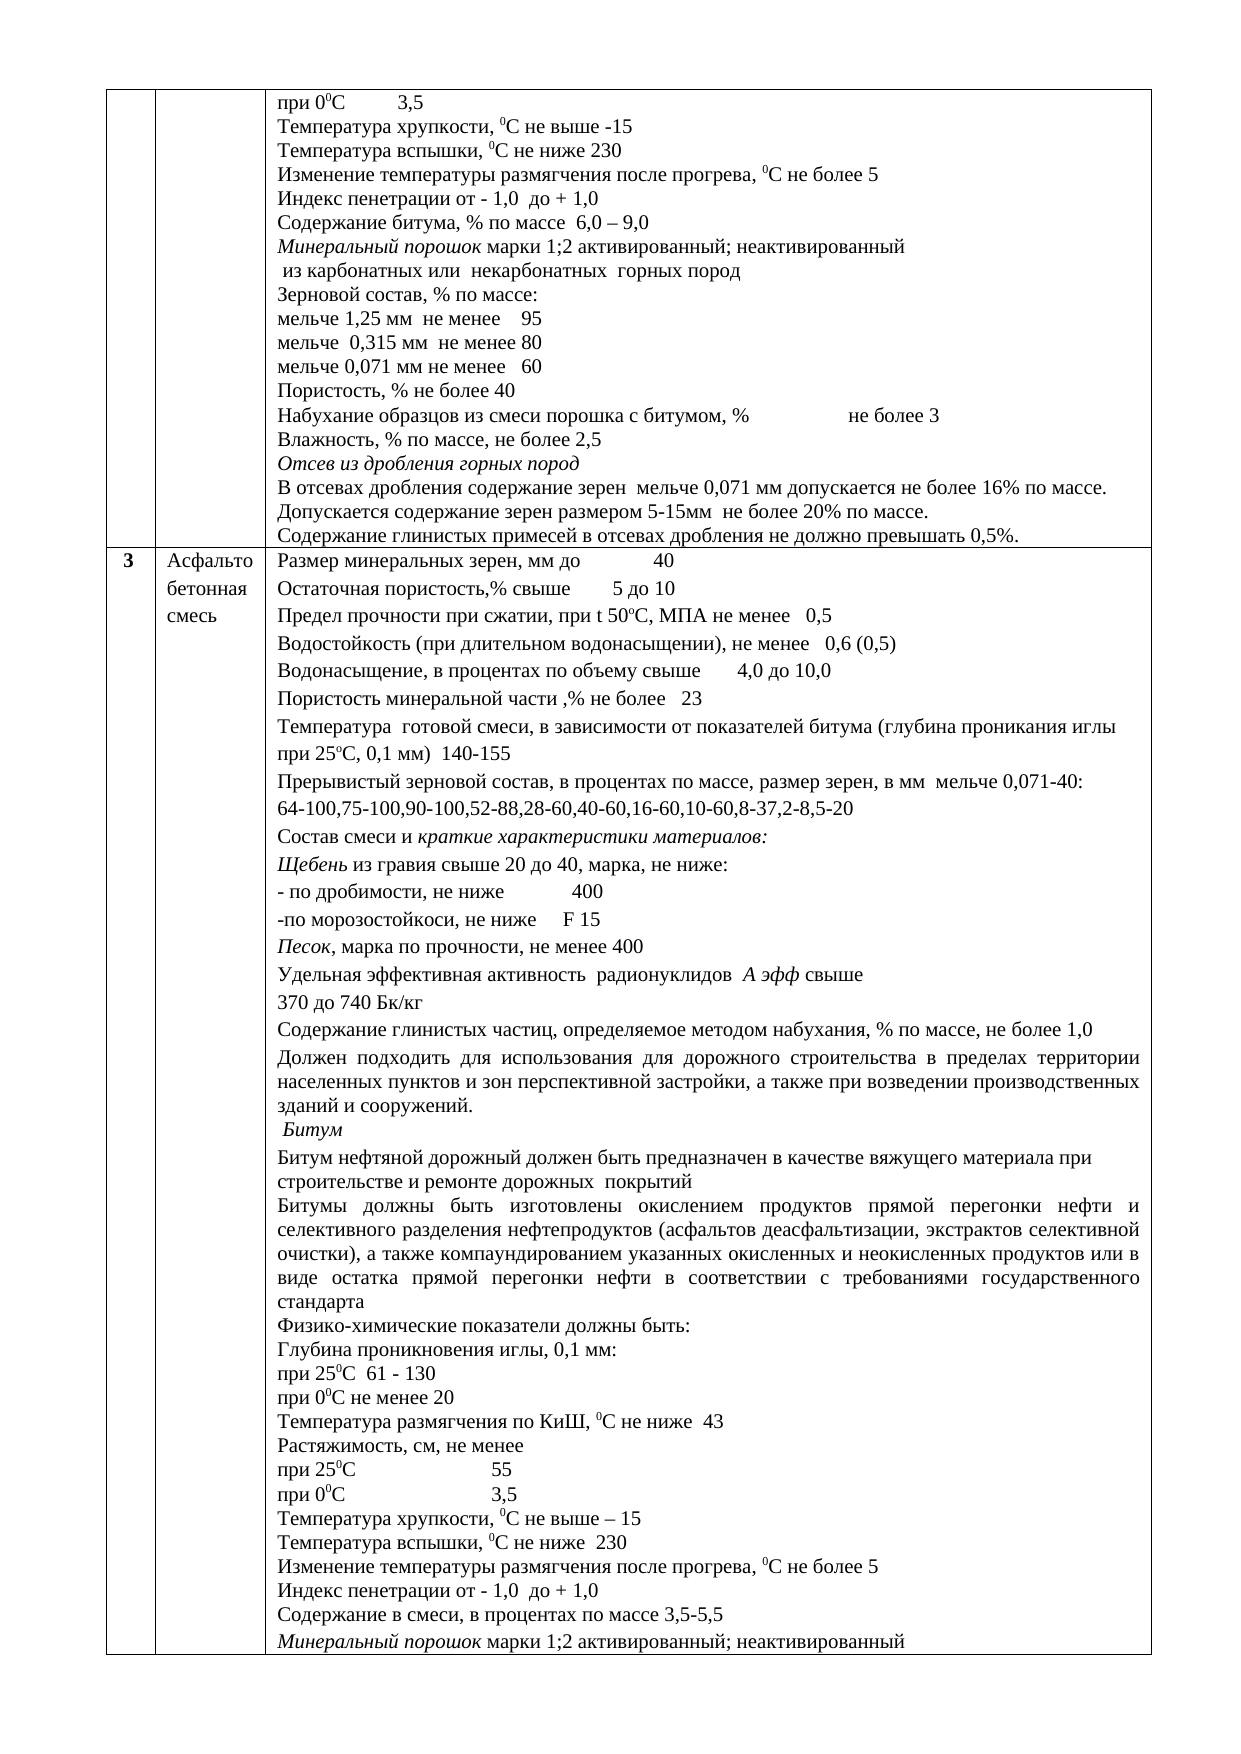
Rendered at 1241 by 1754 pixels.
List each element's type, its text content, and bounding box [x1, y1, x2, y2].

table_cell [266, 548, 1151, 1653]
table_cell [156, 548, 265, 1653]
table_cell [156, 90, 265, 547]
table_cell 2 [107, 90, 155, 547]
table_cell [266, 90, 1151, 547]
table_cell 3 [107, 548, 155, 1653]
